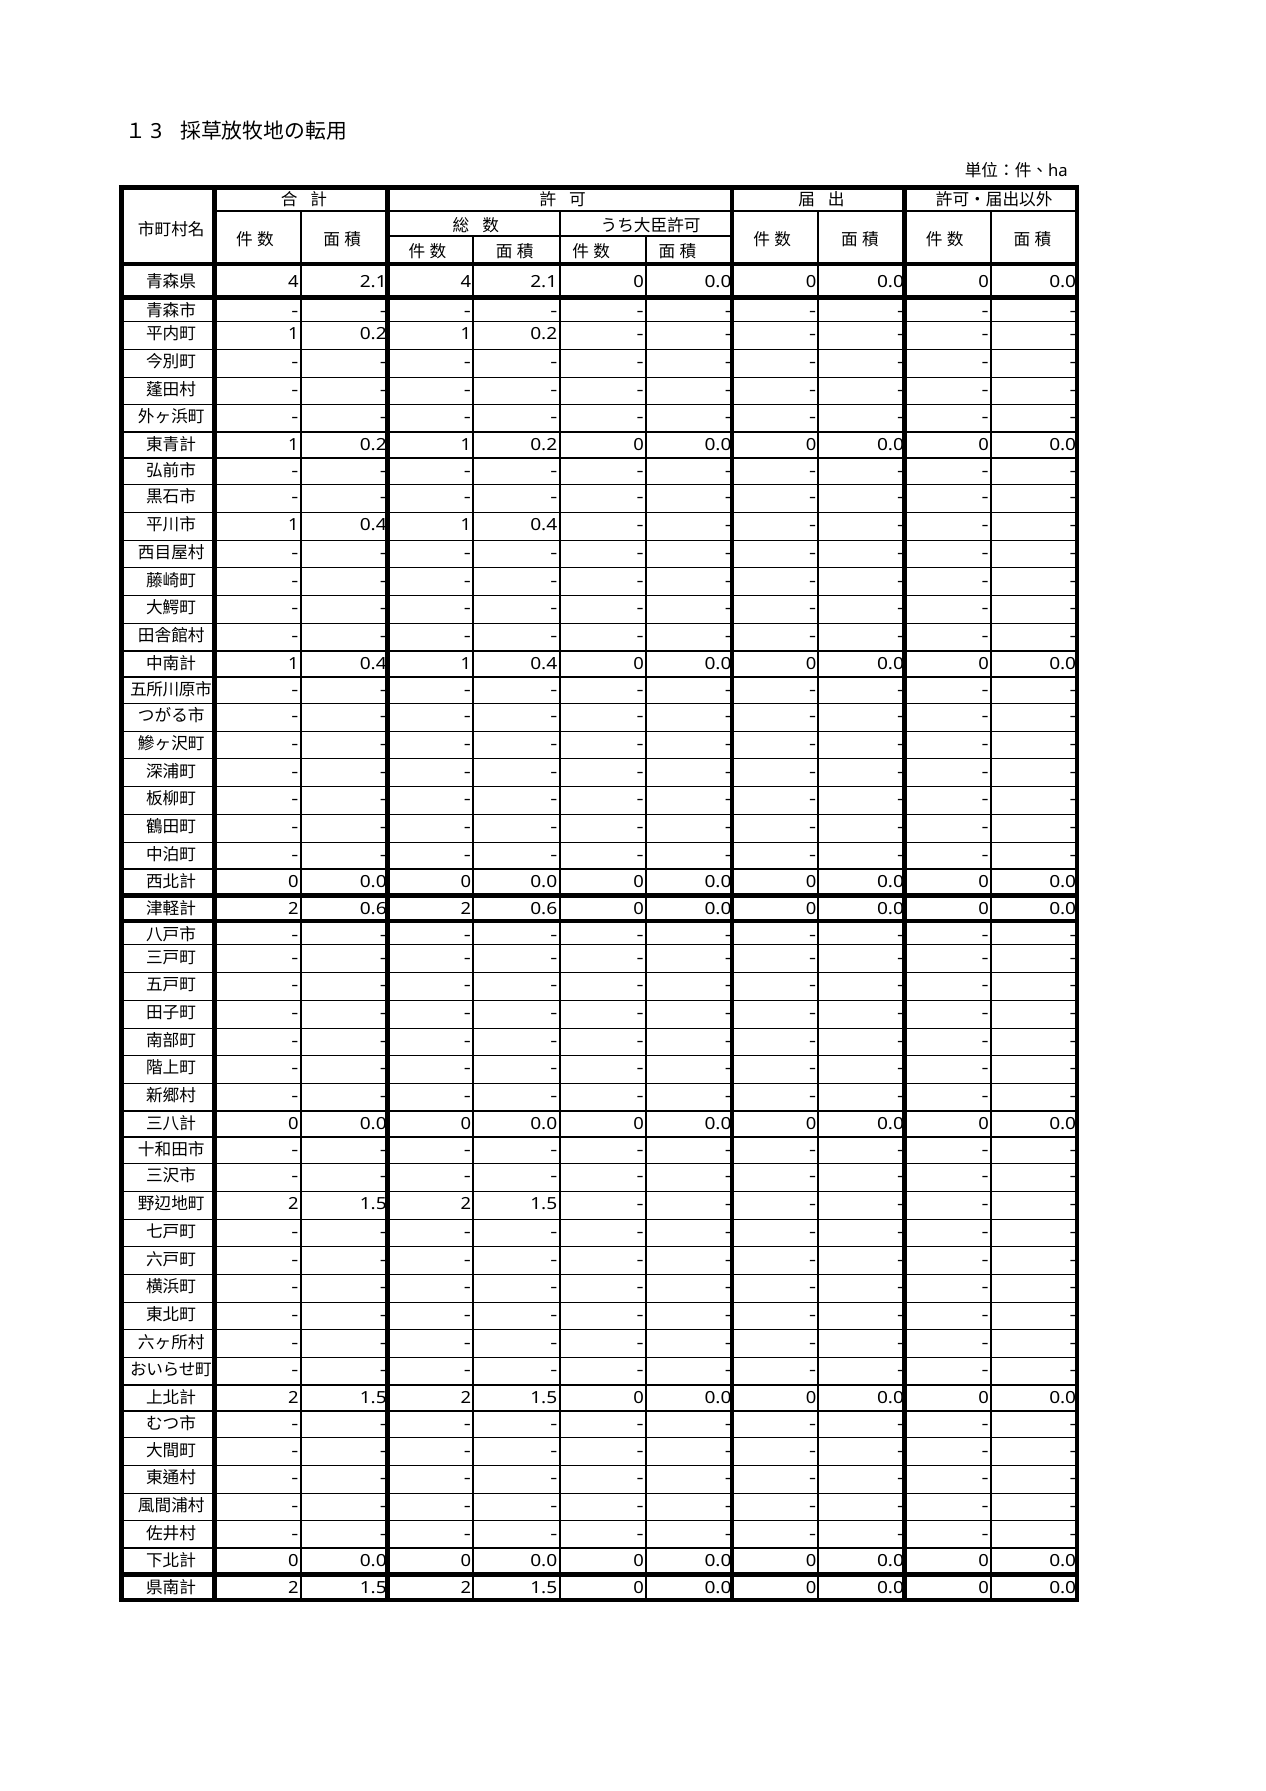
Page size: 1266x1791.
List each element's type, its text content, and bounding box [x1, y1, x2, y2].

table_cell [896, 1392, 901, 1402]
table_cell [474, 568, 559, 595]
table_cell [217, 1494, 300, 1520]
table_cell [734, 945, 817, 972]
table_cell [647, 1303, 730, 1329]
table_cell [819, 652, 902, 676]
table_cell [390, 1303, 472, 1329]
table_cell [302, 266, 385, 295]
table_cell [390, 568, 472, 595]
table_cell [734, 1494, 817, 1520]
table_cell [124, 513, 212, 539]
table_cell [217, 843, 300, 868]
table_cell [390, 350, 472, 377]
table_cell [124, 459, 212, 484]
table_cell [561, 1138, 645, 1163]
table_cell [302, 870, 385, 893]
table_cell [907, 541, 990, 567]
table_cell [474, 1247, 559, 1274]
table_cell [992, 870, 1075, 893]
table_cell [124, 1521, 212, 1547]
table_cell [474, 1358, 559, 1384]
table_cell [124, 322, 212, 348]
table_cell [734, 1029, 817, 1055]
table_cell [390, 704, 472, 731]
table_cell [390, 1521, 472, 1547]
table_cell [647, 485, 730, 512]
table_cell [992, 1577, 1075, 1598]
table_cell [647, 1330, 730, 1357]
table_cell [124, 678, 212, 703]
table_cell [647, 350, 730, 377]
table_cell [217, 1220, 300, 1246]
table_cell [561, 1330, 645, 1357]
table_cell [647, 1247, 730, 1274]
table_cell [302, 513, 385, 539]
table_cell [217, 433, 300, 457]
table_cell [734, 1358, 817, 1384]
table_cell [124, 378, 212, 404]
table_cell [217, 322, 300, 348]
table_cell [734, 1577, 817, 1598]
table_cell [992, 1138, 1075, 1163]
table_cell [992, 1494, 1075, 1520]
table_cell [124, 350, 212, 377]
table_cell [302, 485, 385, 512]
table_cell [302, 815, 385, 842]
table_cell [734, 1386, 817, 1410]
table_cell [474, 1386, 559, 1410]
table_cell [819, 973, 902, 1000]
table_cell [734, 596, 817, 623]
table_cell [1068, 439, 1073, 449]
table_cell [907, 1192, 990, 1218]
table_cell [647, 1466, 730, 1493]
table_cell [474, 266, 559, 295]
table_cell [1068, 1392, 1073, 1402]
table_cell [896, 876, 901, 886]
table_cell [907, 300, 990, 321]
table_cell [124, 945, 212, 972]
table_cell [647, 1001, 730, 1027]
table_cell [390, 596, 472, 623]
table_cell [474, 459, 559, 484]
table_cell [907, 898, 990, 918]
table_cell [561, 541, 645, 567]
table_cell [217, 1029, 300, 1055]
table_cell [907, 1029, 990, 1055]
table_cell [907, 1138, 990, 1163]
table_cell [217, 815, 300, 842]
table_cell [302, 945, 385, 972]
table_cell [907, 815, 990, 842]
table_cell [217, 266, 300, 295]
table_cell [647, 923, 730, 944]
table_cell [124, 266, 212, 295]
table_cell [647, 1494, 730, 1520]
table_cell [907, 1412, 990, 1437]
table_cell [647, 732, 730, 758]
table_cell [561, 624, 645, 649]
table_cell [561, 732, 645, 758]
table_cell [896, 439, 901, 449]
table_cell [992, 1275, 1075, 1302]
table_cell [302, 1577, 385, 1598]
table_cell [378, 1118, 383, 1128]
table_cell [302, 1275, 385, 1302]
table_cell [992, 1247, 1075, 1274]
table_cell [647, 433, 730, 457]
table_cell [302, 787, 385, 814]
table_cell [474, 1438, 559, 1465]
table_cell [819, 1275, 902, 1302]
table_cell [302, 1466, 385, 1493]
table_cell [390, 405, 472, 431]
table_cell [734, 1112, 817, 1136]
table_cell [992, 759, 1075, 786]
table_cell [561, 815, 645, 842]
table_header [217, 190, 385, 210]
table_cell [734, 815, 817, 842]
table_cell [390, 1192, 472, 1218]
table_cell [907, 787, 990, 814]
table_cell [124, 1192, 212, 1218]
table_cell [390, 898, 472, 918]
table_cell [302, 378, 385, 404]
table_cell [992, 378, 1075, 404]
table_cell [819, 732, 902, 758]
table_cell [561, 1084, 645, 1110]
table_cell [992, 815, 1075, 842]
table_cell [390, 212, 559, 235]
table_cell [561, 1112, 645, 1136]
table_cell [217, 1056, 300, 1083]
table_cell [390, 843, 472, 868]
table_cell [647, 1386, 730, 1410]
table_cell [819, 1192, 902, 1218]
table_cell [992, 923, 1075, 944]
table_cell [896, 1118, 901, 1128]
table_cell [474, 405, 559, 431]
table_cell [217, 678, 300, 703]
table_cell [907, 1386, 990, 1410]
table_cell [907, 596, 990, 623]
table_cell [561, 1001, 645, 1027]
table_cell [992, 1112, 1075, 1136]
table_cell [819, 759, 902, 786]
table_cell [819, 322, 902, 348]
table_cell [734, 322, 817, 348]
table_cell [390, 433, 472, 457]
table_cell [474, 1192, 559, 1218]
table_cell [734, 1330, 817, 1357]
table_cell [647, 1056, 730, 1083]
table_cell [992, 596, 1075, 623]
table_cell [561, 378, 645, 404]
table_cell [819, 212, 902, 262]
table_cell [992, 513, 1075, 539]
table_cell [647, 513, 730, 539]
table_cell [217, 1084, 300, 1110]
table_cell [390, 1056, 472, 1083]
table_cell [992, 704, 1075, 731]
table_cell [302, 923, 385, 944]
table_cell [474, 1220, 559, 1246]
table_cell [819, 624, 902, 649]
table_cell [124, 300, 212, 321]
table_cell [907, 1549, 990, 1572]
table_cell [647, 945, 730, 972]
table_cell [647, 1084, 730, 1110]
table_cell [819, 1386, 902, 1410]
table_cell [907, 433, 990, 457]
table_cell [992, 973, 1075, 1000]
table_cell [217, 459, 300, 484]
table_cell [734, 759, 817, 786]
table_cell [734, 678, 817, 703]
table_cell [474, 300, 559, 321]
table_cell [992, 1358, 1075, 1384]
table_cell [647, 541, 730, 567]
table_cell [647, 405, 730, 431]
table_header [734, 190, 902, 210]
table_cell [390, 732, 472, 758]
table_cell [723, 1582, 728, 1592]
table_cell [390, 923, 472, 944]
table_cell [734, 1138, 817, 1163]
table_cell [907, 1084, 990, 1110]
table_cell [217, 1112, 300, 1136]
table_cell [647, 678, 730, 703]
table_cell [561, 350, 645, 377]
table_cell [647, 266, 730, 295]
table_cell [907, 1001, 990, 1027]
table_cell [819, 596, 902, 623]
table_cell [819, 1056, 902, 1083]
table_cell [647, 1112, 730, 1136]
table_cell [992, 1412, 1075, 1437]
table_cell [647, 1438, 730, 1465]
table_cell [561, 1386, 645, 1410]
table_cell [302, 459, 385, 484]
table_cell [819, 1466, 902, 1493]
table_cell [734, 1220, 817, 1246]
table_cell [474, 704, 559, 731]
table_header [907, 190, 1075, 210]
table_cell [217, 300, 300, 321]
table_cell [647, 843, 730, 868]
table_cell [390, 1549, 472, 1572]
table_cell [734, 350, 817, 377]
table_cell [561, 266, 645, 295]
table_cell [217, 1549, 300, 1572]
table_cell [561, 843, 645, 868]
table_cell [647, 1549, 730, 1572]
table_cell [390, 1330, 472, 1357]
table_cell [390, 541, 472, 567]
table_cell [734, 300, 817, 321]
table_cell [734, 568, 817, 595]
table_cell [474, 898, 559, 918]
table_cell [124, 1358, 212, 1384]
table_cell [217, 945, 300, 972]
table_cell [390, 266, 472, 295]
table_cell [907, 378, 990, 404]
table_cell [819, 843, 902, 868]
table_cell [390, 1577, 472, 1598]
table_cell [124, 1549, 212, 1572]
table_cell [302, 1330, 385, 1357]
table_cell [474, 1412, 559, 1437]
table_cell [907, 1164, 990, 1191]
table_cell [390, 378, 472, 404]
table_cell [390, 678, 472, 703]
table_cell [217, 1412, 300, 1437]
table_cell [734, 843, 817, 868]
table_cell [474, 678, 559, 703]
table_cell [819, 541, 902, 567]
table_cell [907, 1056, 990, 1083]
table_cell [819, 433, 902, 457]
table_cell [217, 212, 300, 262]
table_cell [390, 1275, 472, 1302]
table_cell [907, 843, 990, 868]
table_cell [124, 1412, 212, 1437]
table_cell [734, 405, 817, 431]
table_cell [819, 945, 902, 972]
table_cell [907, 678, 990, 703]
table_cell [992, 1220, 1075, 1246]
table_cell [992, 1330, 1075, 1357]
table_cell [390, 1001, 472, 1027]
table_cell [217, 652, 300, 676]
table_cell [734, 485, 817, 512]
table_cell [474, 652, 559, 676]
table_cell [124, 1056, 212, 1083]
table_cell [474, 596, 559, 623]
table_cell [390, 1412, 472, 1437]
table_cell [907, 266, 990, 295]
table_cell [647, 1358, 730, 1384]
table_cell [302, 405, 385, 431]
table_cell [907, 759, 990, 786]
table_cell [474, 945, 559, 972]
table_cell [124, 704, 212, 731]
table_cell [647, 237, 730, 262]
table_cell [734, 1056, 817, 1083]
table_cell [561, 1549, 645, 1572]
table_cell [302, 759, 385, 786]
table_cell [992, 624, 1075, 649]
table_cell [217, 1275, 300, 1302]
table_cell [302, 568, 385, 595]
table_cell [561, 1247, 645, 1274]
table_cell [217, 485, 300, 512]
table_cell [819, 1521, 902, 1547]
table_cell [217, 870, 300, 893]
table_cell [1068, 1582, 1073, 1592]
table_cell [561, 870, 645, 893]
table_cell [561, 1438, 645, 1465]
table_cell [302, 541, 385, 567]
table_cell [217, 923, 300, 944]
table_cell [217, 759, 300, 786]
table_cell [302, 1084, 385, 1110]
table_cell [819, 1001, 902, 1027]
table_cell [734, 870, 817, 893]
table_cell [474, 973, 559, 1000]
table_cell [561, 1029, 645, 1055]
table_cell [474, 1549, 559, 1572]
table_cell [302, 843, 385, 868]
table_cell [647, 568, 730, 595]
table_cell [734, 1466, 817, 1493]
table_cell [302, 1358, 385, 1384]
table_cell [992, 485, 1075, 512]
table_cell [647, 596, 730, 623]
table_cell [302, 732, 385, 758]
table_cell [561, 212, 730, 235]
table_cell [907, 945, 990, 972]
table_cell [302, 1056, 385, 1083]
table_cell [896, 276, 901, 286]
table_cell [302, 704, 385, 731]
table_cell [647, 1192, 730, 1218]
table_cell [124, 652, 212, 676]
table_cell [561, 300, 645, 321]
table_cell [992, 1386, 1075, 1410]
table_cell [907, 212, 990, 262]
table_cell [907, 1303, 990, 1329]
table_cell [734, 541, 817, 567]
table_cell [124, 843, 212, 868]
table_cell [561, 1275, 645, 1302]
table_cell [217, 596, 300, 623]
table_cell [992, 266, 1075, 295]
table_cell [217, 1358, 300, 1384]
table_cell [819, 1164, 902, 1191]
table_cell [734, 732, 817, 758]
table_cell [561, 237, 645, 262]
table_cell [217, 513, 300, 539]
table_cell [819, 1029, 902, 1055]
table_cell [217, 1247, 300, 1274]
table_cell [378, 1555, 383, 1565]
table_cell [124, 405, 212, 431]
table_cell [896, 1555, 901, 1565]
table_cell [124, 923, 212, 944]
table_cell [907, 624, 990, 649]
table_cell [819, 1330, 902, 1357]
text 単位：件、ha [964, 158, 1093, 181]
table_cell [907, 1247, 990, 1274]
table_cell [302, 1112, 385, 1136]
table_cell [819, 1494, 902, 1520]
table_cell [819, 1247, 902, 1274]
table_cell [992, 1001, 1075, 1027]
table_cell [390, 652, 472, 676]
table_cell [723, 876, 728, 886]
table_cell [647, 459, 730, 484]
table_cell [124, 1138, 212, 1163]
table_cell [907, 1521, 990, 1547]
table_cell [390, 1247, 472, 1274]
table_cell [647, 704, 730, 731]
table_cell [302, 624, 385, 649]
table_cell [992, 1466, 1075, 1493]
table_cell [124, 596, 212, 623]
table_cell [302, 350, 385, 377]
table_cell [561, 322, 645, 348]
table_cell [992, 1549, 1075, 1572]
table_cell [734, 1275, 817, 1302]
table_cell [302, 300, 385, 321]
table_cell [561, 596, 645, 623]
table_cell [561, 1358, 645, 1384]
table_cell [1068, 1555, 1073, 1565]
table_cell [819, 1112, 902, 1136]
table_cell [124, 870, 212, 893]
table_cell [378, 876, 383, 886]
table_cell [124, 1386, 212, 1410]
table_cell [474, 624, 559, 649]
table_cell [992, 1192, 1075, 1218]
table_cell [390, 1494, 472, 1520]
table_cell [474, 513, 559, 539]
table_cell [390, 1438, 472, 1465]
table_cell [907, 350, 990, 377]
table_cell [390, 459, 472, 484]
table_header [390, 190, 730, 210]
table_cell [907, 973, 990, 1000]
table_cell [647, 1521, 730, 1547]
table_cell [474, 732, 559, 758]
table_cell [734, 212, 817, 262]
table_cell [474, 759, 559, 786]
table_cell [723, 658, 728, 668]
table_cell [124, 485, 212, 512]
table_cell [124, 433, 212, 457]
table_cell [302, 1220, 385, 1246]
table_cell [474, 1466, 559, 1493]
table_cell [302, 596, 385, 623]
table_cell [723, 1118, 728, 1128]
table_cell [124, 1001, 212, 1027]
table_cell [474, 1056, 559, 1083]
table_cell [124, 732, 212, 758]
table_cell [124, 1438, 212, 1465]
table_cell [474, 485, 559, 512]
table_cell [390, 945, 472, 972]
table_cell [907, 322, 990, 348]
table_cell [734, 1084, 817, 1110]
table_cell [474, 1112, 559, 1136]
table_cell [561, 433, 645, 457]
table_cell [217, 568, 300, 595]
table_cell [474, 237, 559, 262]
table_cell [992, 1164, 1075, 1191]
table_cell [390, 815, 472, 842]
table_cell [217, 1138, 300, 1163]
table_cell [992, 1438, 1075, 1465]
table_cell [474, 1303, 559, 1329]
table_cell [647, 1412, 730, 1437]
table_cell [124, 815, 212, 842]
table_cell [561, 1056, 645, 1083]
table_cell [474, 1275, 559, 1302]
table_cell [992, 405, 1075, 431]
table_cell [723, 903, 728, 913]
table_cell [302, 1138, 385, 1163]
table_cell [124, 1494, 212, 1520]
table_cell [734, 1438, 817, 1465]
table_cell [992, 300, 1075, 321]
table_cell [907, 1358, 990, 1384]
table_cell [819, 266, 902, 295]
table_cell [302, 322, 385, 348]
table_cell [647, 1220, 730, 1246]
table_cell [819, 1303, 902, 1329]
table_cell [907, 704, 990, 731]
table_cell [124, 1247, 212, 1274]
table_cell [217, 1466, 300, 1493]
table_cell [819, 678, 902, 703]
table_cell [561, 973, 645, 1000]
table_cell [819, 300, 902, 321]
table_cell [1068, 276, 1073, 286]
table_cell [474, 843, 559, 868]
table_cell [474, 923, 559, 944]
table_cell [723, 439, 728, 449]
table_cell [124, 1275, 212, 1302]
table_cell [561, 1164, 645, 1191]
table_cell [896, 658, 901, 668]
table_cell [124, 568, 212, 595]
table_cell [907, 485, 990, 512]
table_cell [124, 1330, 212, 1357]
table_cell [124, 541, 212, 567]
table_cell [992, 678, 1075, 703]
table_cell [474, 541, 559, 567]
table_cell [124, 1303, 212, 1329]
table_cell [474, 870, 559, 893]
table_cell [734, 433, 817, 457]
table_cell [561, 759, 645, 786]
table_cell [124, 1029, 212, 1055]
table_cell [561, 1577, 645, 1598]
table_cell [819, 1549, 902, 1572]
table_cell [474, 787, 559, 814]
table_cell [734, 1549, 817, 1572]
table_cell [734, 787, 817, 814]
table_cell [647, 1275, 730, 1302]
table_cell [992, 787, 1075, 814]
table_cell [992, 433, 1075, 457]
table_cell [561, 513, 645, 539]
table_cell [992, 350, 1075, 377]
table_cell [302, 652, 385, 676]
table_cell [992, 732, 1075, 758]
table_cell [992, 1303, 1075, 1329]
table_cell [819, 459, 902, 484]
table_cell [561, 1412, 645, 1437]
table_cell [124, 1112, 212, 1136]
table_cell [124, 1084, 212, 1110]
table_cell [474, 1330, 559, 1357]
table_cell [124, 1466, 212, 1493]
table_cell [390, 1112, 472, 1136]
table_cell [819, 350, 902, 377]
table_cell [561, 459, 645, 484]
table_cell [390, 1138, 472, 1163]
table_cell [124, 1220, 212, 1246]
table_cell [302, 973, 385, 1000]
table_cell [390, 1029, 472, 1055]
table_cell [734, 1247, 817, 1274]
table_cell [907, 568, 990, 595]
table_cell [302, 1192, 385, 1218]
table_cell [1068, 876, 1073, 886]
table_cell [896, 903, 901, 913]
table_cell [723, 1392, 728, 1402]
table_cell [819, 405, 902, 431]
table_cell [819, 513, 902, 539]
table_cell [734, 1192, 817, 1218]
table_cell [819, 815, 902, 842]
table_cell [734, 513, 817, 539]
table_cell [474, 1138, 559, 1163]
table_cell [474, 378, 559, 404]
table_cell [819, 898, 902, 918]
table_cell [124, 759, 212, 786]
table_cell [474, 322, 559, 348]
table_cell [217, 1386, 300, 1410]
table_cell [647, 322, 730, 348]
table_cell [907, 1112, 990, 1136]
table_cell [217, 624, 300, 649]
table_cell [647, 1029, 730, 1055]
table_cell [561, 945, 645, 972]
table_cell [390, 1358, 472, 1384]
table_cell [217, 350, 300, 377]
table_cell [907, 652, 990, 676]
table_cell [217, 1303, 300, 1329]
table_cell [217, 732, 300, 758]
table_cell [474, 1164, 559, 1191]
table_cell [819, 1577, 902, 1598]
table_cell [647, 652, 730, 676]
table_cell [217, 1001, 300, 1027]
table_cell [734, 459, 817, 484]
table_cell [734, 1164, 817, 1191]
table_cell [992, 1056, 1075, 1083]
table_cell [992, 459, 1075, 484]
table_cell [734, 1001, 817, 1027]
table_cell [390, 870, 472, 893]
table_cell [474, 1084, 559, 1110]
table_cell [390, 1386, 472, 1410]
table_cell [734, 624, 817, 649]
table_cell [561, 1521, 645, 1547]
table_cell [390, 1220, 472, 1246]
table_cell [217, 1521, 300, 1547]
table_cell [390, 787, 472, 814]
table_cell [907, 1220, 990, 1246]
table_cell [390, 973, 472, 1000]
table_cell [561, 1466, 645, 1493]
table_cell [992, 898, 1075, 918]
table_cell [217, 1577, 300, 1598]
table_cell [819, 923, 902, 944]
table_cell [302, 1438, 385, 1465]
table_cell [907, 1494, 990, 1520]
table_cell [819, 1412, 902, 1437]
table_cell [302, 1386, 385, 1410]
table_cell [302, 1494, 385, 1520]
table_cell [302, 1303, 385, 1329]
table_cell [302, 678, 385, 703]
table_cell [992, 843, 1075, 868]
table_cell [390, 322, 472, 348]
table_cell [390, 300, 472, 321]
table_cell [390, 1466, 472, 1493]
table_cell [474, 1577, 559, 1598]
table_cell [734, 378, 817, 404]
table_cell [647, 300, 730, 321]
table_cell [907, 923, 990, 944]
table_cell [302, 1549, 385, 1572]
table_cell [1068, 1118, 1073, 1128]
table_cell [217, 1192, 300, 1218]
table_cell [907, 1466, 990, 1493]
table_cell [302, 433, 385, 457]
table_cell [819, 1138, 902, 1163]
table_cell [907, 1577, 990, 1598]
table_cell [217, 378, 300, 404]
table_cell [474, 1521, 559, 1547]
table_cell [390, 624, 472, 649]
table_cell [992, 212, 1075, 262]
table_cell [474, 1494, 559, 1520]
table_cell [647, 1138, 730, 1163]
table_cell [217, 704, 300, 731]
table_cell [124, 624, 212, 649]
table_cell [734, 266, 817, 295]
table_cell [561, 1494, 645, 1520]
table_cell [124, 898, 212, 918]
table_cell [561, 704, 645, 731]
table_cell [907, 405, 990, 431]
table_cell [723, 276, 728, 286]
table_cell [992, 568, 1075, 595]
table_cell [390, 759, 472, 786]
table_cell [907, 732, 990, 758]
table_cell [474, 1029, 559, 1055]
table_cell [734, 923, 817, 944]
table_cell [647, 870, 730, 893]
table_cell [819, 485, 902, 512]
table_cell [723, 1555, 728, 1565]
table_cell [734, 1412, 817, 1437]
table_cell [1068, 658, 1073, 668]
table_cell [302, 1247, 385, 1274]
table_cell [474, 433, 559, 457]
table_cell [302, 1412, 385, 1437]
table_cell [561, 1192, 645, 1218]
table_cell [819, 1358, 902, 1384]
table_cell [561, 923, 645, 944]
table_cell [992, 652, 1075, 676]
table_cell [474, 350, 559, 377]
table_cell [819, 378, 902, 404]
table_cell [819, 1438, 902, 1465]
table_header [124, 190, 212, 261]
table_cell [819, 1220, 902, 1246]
text １3 採草放牧地の転用 [125, 117, 352, 145]
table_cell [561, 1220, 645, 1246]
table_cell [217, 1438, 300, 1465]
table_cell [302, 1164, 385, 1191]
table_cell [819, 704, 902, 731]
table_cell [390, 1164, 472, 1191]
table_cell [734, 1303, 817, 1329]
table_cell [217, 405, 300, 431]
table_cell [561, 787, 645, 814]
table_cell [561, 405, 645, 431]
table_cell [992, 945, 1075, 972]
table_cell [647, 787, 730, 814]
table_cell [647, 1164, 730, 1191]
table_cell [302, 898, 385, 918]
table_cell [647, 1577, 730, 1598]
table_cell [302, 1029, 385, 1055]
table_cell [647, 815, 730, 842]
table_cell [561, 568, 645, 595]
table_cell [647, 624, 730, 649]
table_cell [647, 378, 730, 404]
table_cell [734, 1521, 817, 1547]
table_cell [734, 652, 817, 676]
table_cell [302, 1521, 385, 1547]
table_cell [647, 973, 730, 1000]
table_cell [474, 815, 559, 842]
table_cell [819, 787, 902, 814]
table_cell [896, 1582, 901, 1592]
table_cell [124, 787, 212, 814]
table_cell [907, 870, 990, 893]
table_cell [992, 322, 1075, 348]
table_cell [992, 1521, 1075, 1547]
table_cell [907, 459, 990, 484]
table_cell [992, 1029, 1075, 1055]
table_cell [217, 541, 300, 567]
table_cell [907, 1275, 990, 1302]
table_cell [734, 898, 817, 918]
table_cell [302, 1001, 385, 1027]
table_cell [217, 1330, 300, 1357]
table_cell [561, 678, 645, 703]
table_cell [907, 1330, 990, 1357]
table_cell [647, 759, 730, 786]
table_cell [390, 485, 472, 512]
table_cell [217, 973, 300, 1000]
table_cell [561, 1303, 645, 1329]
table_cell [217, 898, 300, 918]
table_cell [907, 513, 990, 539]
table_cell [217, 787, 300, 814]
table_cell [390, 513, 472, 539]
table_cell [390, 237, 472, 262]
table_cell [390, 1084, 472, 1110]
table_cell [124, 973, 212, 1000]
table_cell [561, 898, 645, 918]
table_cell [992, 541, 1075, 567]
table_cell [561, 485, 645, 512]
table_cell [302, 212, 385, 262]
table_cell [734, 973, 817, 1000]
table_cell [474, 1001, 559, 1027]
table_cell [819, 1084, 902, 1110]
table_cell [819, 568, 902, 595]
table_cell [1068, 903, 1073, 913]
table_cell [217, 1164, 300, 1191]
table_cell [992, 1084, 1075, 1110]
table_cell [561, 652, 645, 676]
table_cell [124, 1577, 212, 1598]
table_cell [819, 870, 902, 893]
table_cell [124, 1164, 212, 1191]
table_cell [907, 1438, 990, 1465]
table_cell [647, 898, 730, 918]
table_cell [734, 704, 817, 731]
